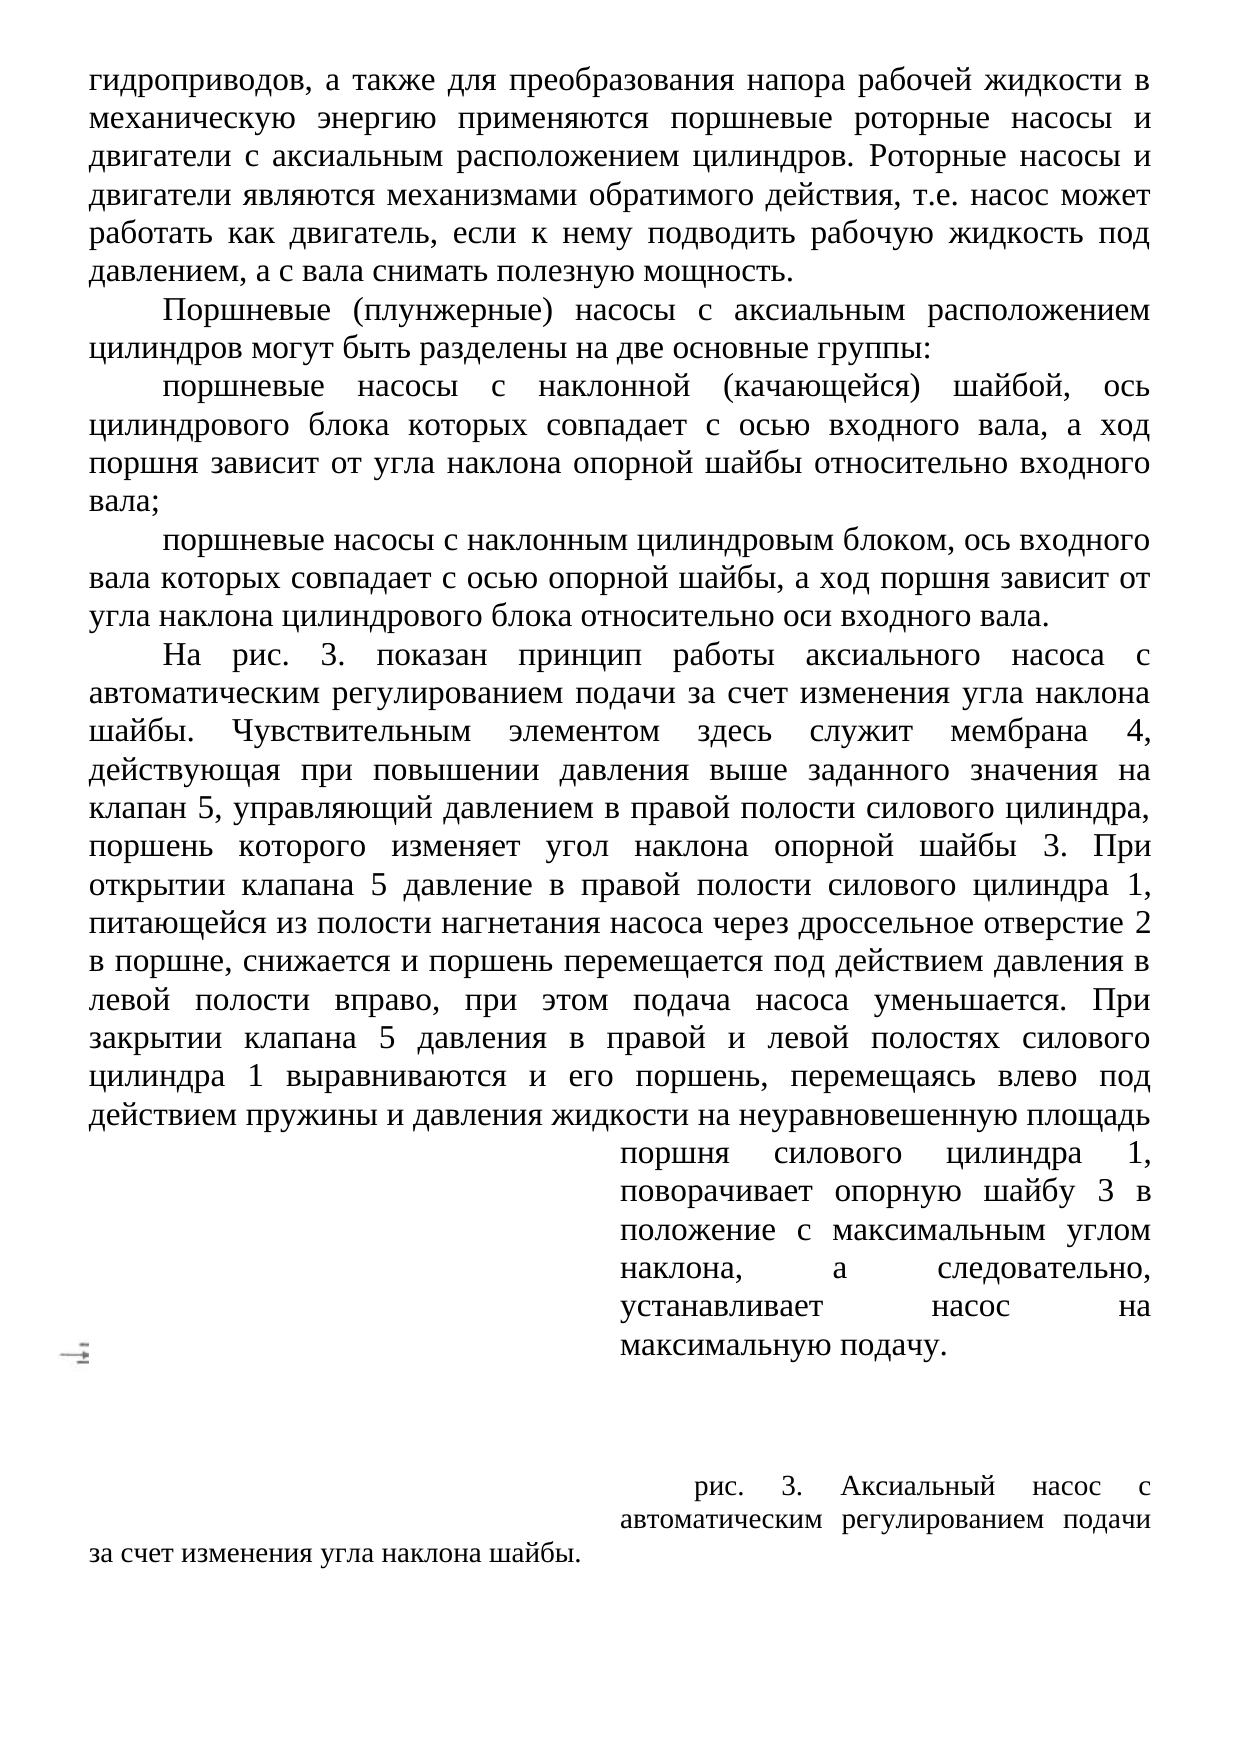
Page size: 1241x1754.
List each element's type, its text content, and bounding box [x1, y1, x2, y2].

text На рис. 3. показан принцип работы аксиального насоса с автоматическим регулированием подачи за счет изменения угла наклона шайбы. Чувствительным элементом здесь служит мембрана 4, действующая при повышении давления выше заданного значения на клапан 5, управляющий давлением в правой полости силового цилиндра, поршень которого изменяет угол наклона опорной шайбы 3. При открытии клапана 5 давление в правой полости силового цилиндра 1, питающейся из полости нагнетания насоса через дроссельное отверстие 2 в поршне, снижается и поршень перемещается под действием давления в левой полости вправо, при этом подача насоса уменьшается. При закрытии клапана 5 давления в правой и левой полостях силового цилиндра 1 выравниваются и его поршень, перемещаясь влево под действием пружины и давления жидкости на неуравновешенную площадь поршня силового цилиндра 1, поворачивает опорную шайбу 3 в положение с максимальным углом наклона, а следовательно, устанавливает насос на максимальную подачу. [89, 634, 1152, 1362]
picture [57, 1156, 89, 1528]
text поршневые насосы с наклонной (качающейся) шайбой, ось цилиндрового блока которых совпадает с осью входного вала, а ход поршня зависит от угла наклона опорной шайбы относительно входного вала; [89, 366, 1152, 519]
text поршневые насосы с наклонным цилиндровым блоком, ось входного вала которых совпадает с осью опорной шайбы, а ход поршня зависит от угла наклона цилиндрового блока относительно оси входного вала. [89, 519, 1152, 634]
text Поршневые (плунжерные) насосы с аксиальным расположением цилиндров могут быть разделены на две основные группы: [89, 289, 1152, 366]
text рис. 3. Аксиальный насос с автоматическим регулированием подачи за счет изменения угла наклона шайбы. [89, 1468, 1152, 1568]
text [89, 59, 1152, 289]
